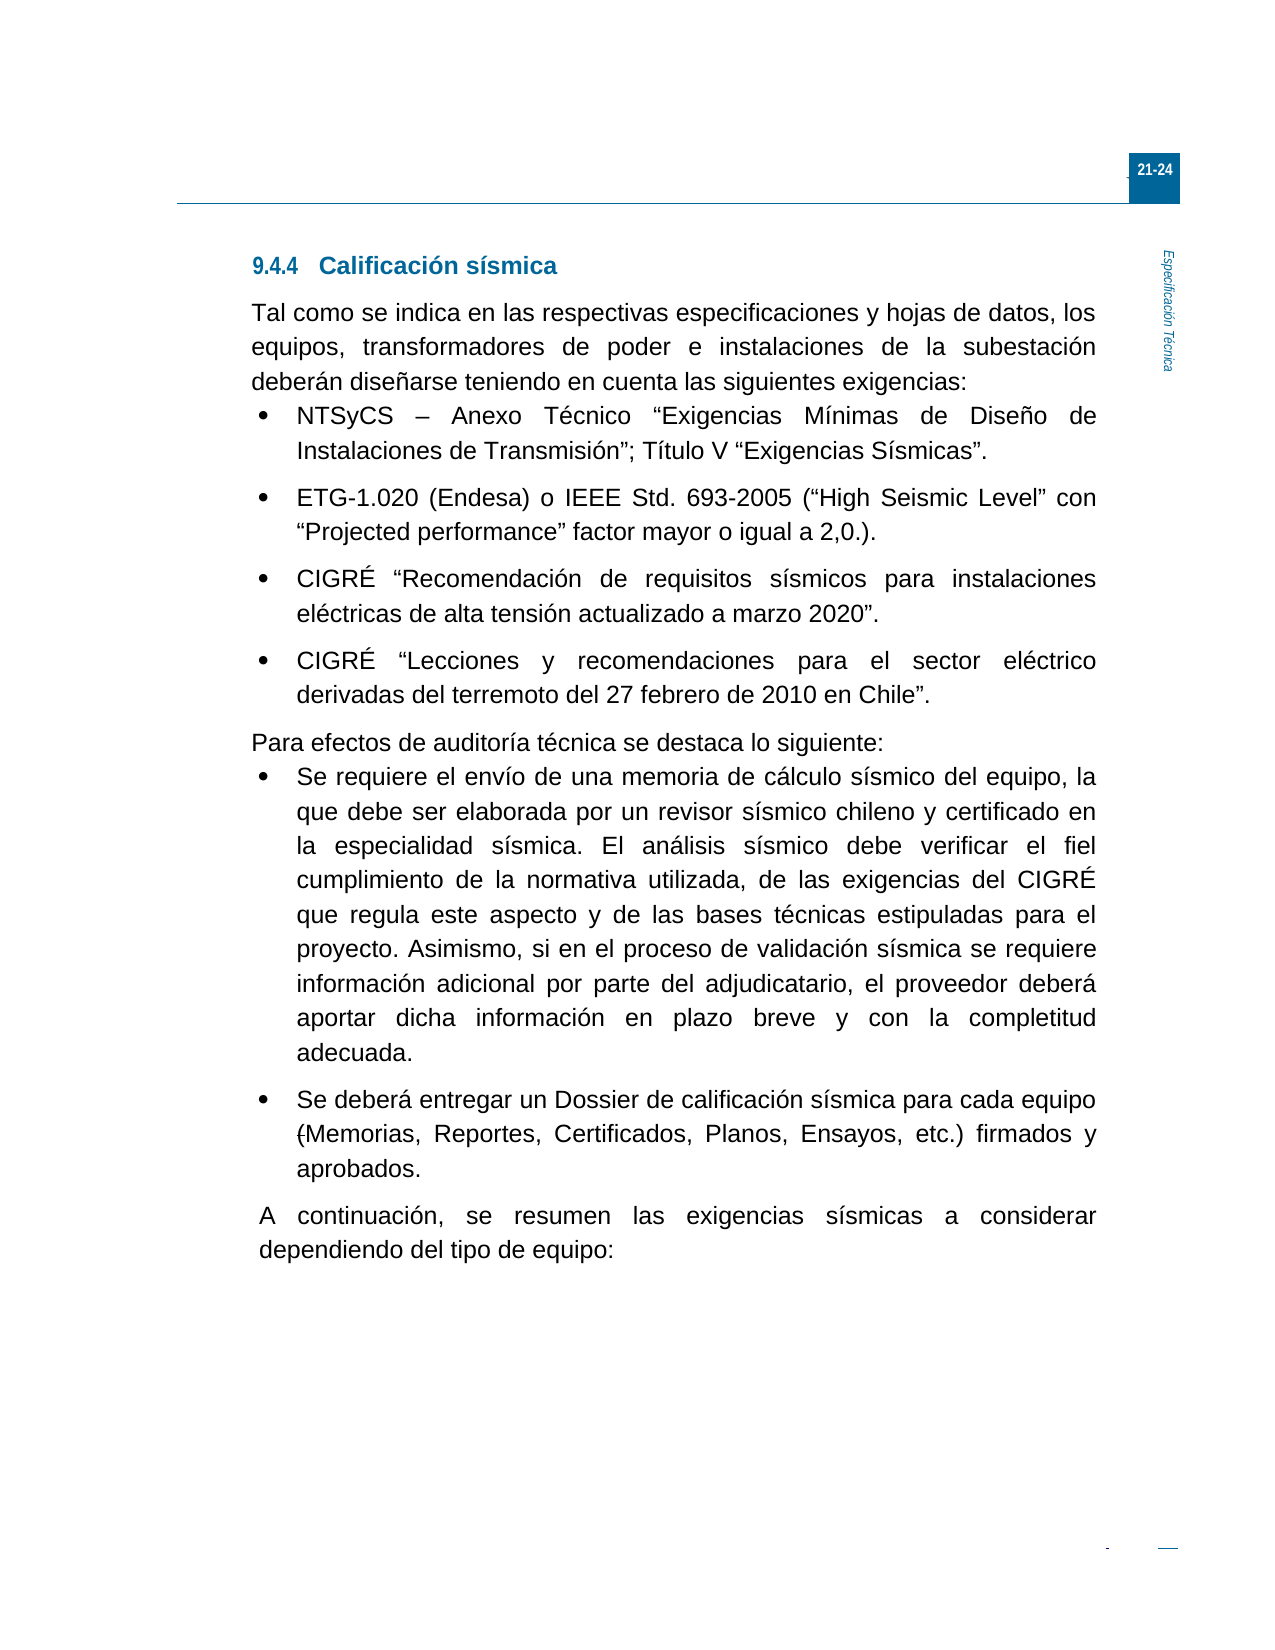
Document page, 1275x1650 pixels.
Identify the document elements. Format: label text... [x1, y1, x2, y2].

list Tal como se indica en las respectivas especificaciones y hojas de datos, los equipos, transformadores de poder e instalaciones de la subestación deberán diseñarse teniendo en cuenta las siguientes exigencias: [251, 298, 1098, 396]
list Para efectos de auditoría técnica se destaca lo siguiente: [251, 727, 1098, 756]
list Se requiere el envío de una memoria de cálculo sísmico del equipo, la que debe ser elaborada por un revisor sísmico chileno y certificado en la especialidad sísmica. El análisis sísmico debe verificar el fiel cumplimiento de la normativa utilizada, de las exigencias del CIGRÉ que regula este aspecto y de las bases técnicas estipuladas para el proyecto. Asimismo, si en el proceso de validación sísmica se requiere información adicional por parte del adjudicatario, el proveedor deberá aportar dicha información en plazo breve y con la completitud adecuada. [259, 762, 1098, 1067]
list CIGRÉ “Recomendación de requisitos sísmicos para instalaciones eléctricas de alta tensión actualizado a marzo 2020”. [259, 564, 1098, 628]
list Se deberá entregar un Dossier de calificación sísmica para cada equipo (Memorias, Reportes, Certificados, Planos, Ensayos, etc.) firmados y aprobados. [259, 1085, 1098, 1183]
text A continuación, se resumen las exigencias sísmicas a considerar dependiendo del tipo de equipo: [259, 1201, 1098, 1264]
subtitle Calificación sísmica [252, 251, 1098, 279]
list NTSyCS – Anexo Técnico “Exigencias Mínimas de Diseño de Instalaciones de Transmisión”; Título V “Exigencias Sísmicas”. [259, 401, 1098, 464]
list CIGRÉ “Lecciones y recomendaciones para el sector eléctrico derivadas del terremoto del 27 febrero de 2010 en Chile”. [259, 646, 1098, 709]
list ETG-1.020 (Endesa) o IEEE Std. 693-2005 (“High Seismic Level” con “Projected performance” factor mayor o igual a 2,0.). [259, 483, 1098, 546]
